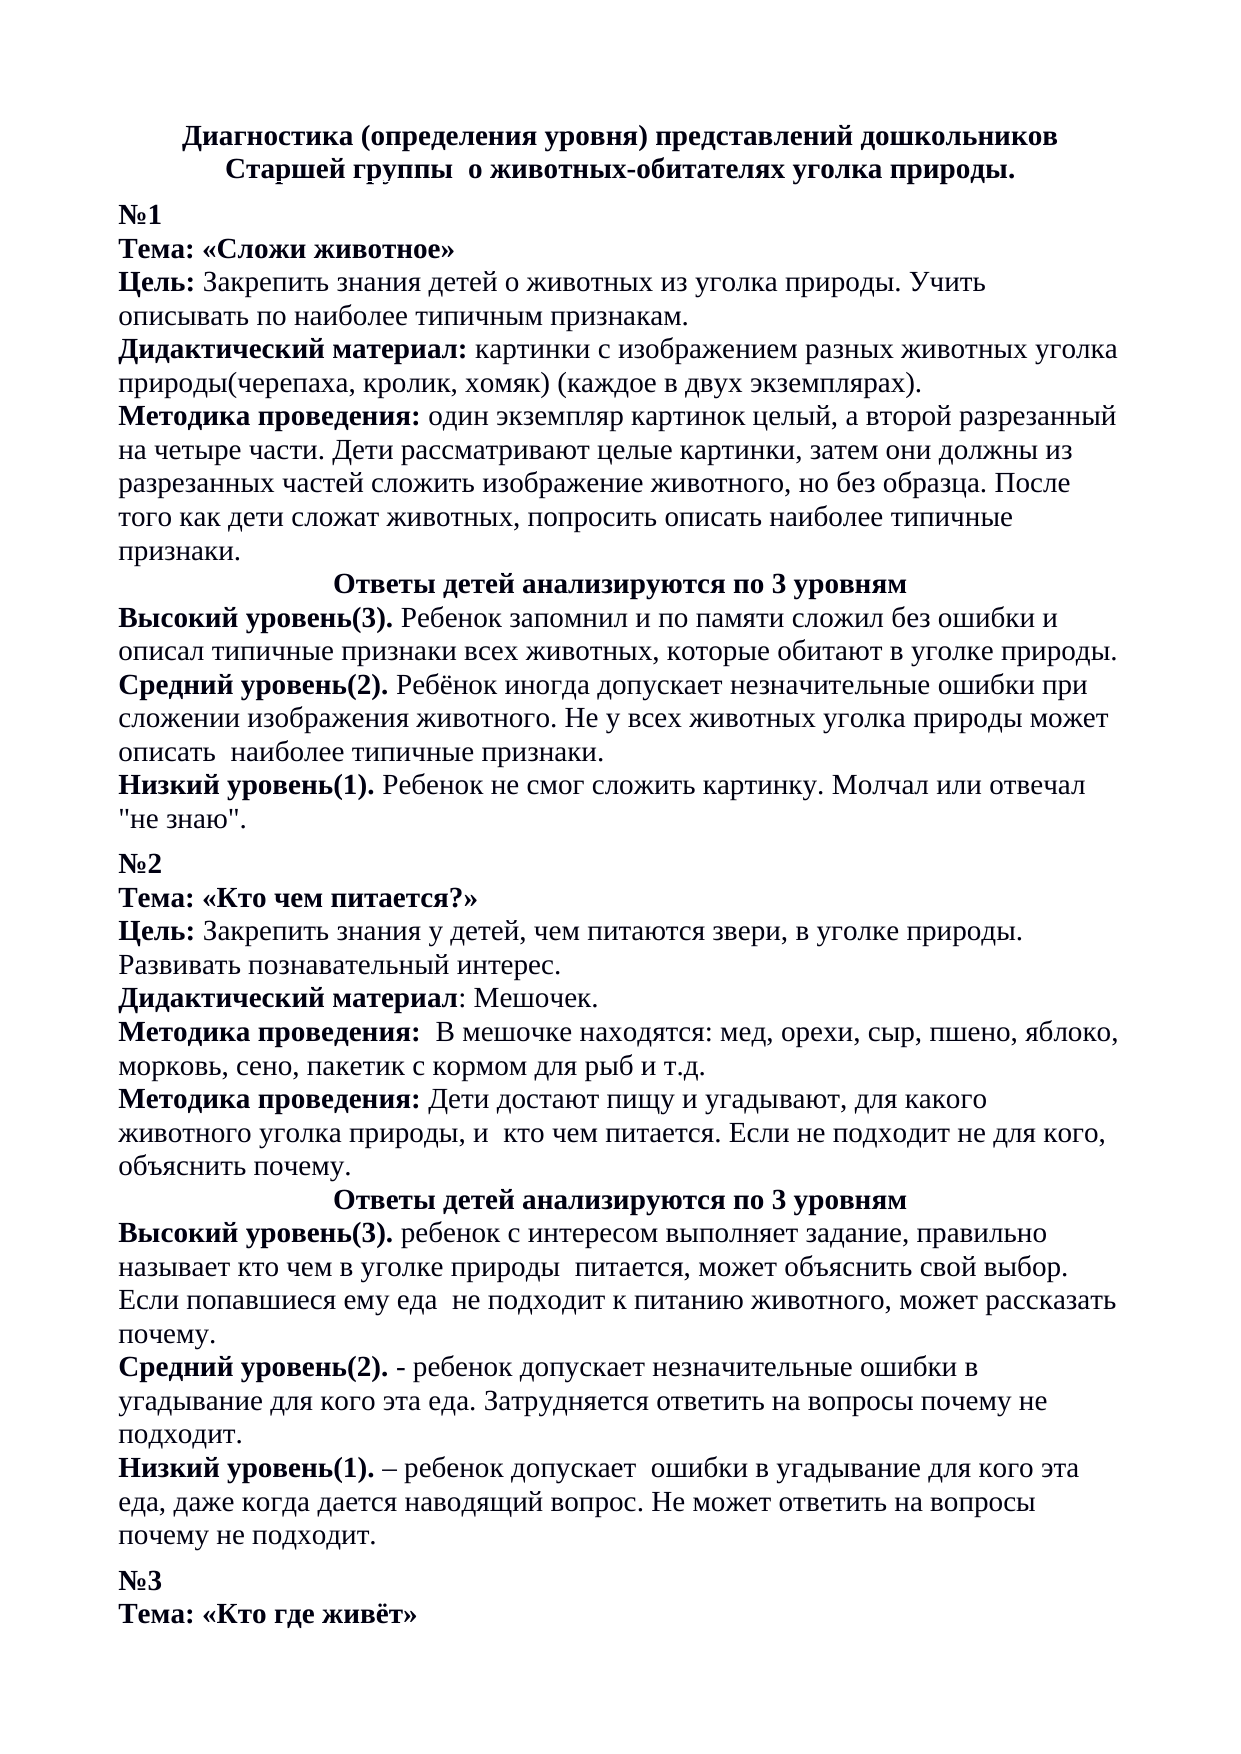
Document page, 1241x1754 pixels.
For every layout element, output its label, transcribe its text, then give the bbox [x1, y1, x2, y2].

text Низкий уровень(1). Ребенок не смог сложить картинку. Молчал или отвечал "не знаю". [118, 767, 1122, 834]
text Тема: «Сложи животное» [118, 231, 1122, 264]
text Средний уровень(2). - ребенок допускает незначительные ошибки в угадывание для кого эта еда. Затрудняется ответить на вопросы почему не подходит. [118, 1349, 1122, 1450]
text Средний уровень(2). Ребёнок иногда допускает незначительные ошибки при сложении изображения животного. Не у всех животных уголка природы может описать наиболее типичные признаки. [118, 667, 1122, 767]
text еда, даже когда дается наводящий вопрос. Не может ответить на вопросы [118, 1484, 1122, 1517]
text Высокий уровень(3). Ребенок запомнил и по памяти сложил без ошибки и описал типичные признаки всех животных, которые обитают в уголке природы. [118, 600, 1122, 667]
text Цель: Закрепить знания у детей, чем питаются звери, в уголке природы. Развивать познавательный интерес. [118, 913, 1122, 981]
text Методика проведения: В мешочке находятся: мед, орехи, сыр, пшено, яблоко, морковь, сено, пакетик с кормом для рыб и т.д. [118, 1014, 1122, 1081]
text №3 [118, 1563, 1122, 1596]
text Дидактический материал: картинки с изображением разных животных уголка природы(черепаха, кролик, хомяк) (каждое в двух экземплярах). [118, 331, 1122, 398]
text Высокий уровень(3). ребенок с интересом выполняет задание, правильно называет кто чем в уголке природы питается, может объяснить свой выбор. Если попавшиеся ему еда не подходит к питанию животного, может рассказать почему. [118, 1215, 1122, 1349]
text Диагностика (определения уровня) представлений дошкольников Старшей группы о животных-обитателях уголка природы. [118, 118, 1122, 185]
text №2 [118, 846, 1122, 880]
text №1 [118, 197, 1122, 231]
text Ответы детей анализируются по 3 уровням [118, 1182, 1122, 1215]
text почему не подходит. [118, 1517, 1122, 1551]
text Тема: «Кто чем питается?» [118, 880, 1122, 913]
text Методика проведения: Дети достают пищу и угадывают, для какого животного уголка природы, и кто чем питается. Если не подходит не для кого, объяснить почему. [118, 1081, 1122, 1182]
text Цель: Закрепить знания детей о животных из уголка природы. Учить описывать по наиболее типичным признакам. [118, 264, 1122, 331]
text Тема: «Кто где живёт» [118, 1596, 1122, 1630]
text Методика проведения: один экземпляр картинок целый, а второй разрезанный на четыре части. Дети рассматривают целые картинки, затем они должны из разрезанных частей сложить изображение животного, но без образца. После того как дети сложат животных, попросить описать наиболее типичные признаки. [118, 398, 1122, 566]
text Дидактический материал: Мешочек. [118, 981, 1122, 1014]
text Низкий уровень(1). – ребенок допускает ошибки в угадывание для кого эта [118, 1450, 1122, 1484]
text Ответы детей анализируются по 3 уровням [118, 566, 1122, 600]
